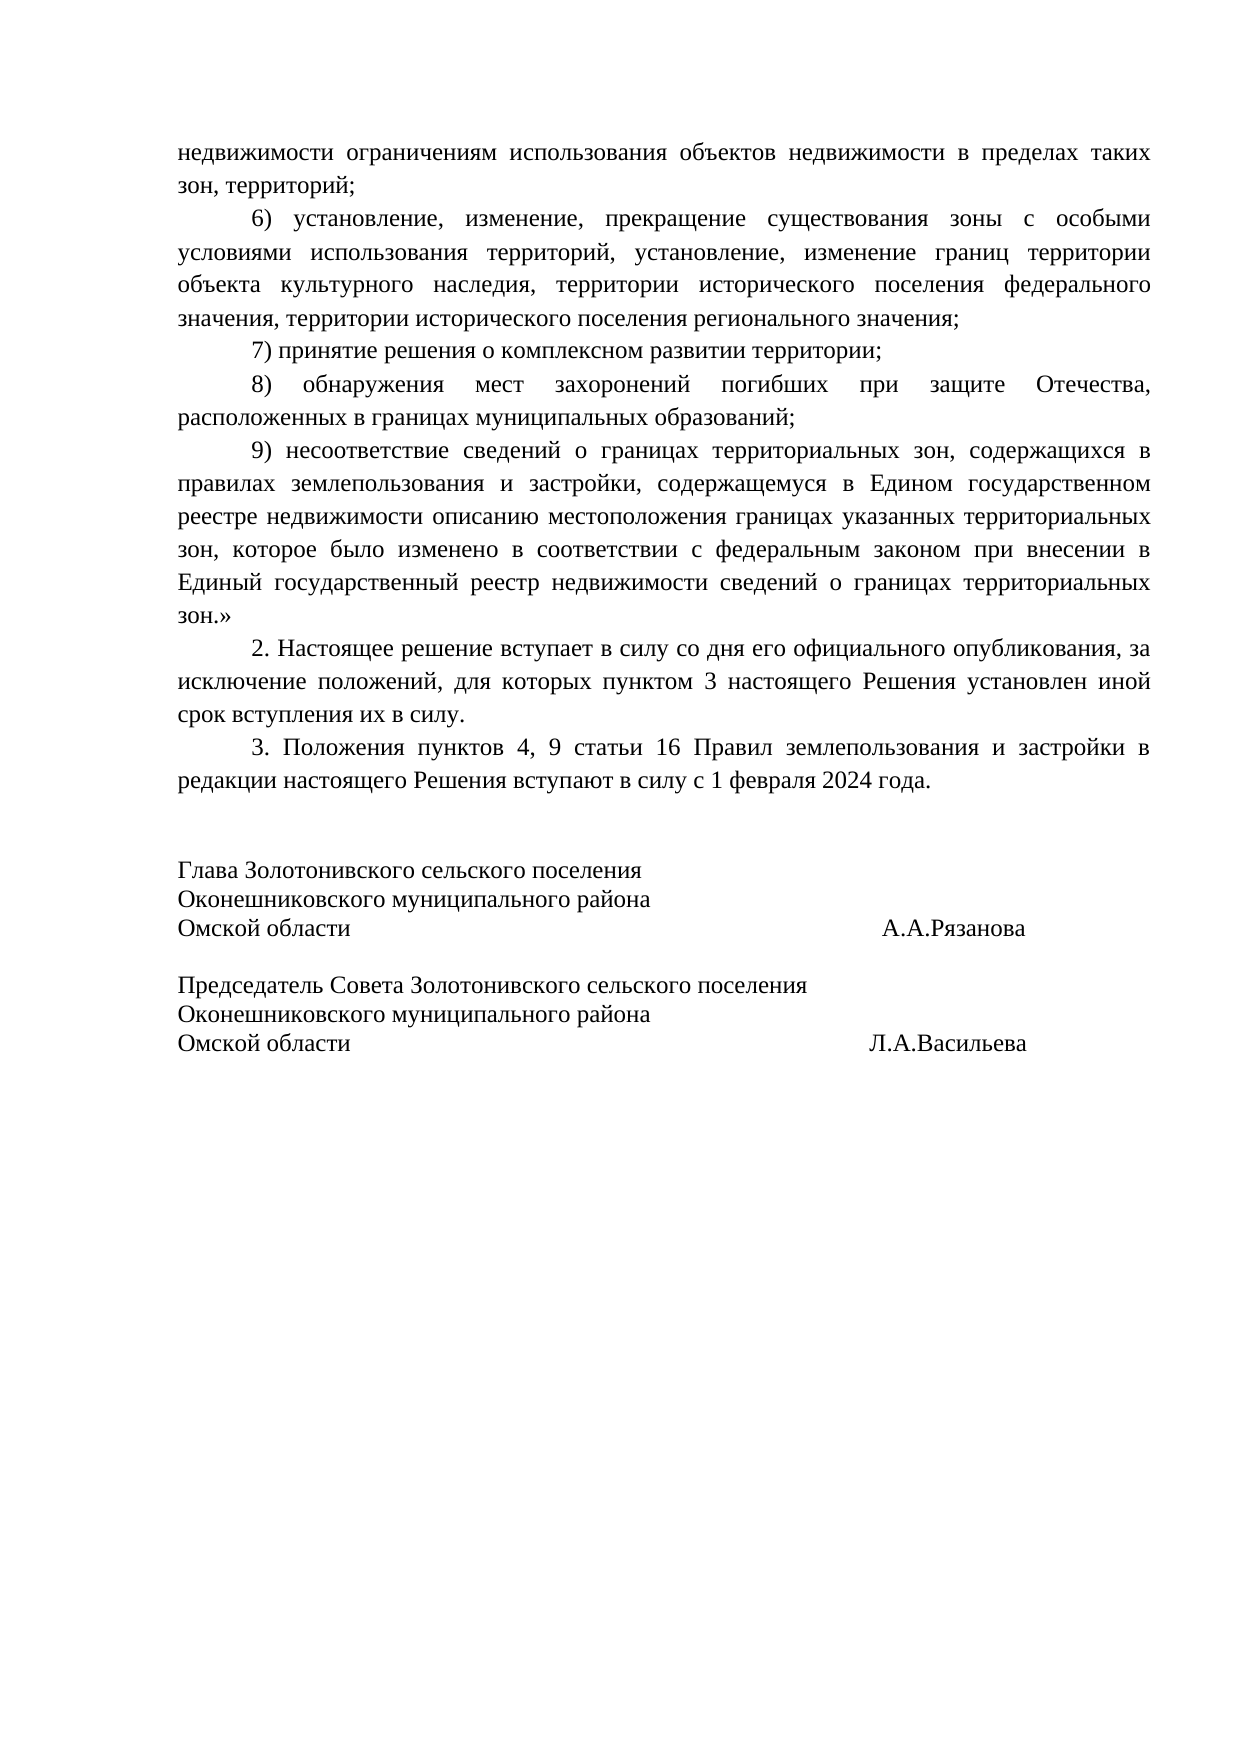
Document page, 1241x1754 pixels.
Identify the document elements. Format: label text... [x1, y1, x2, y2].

text 2. Настоящее решение вступает в силу со дня его официального опубликования, за исключение положений, для которых пунктом 3 настоящего Решения установлен иной срок вступления их в силу. [177, 633, 1152, 728]
text Оконешниковского муниципального района [177, 884, 1152, 913]
text 3. Положения пунктов 4, 9 статьи 16 Правил землепользования и застройки в редакции настоящего Решения вступают в силу с 1 февраля 2024 года. [177, 732, 1152, 794]
text Председатель Совета Золотонивского сельского поселения [177, 970, 1152, 999]
text Оконешниковского муниципального района [177, 999, 1152, 1028]
text Глава Золотонивского сельского поселения [177, 855, 1152, 884]
text 8) обнаружения мест захоронений погибших при защите Отечества, расположенных в границах муниципальных образований; [177, 369, 1152, 430]
text 9) несоответствие сведений о границах территориальных зон, содержащихся в правилах землепользования и застройки, содержащемуся в Едином государственном реестре недвижимости описанию местоположения границах указанных территориальных зон, которое было изменено в соответствии с федеральным законом при внесении в Единый государственный реестр недвижимости сведений о границах территориальных зон.» [177, 435, 1152, 628]
text 6) установление, изменение, прекращение существования зоны с особыми условиями использования территорий, установление, изменение границ территории объекта культурного наследия, территории исторического поселения федерального значения, территории исторического поселения регионального значения; [177, 203, 1152, 331]
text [177, 137, 1152, 199]
text 7) принятие решения о комплексном развитии территории; [177, 336, 1152, 364]
text Омской области А.А.Рязанова [177, 913, 1152, 942]
text Омской области Л.А.Васильева [177, 1028, 1152, 1057]
